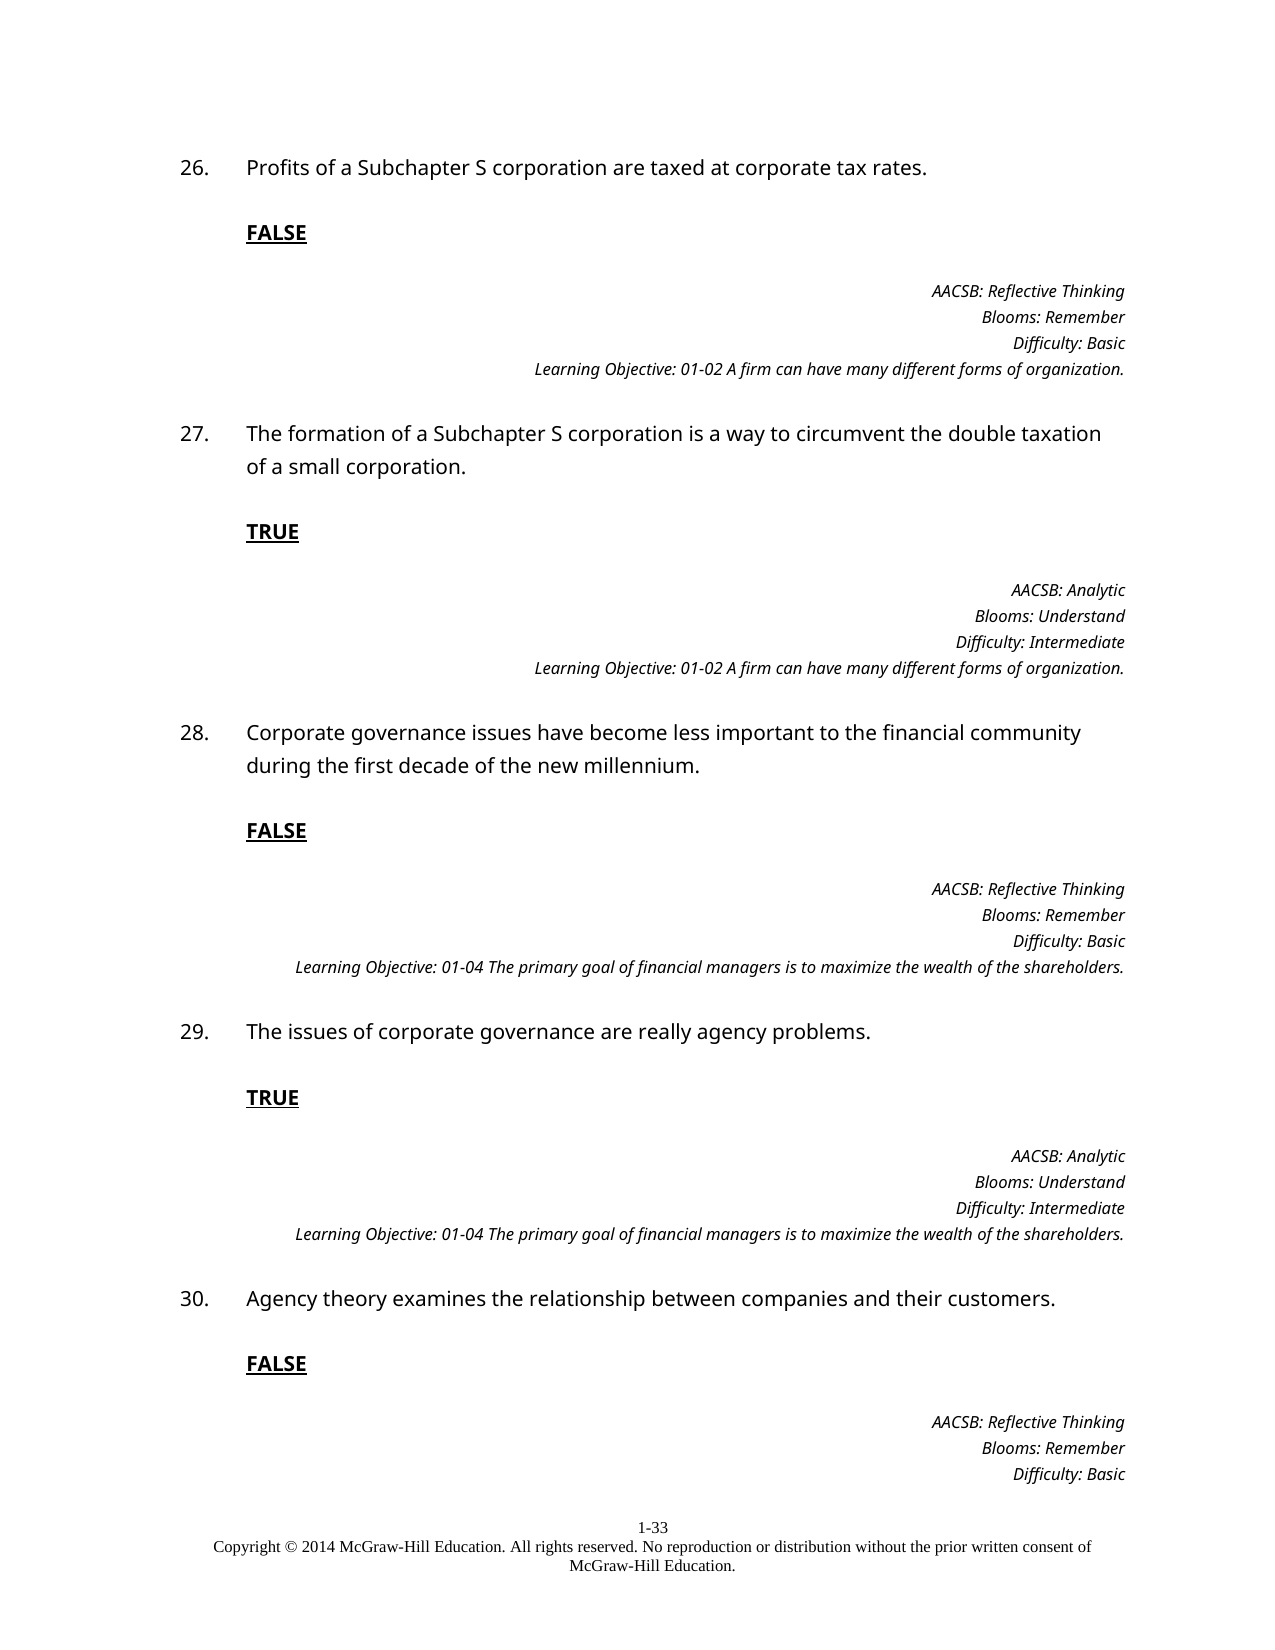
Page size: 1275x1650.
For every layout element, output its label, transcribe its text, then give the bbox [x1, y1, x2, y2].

table_header The formation of a Subchapter S corporation is a way to circumvent the double taxation of a small corporation. TRUE [246, 419, 1125, 549]
table_header 28. [180, 718, 246, 848]
table_header 26. [180, 153, 246, 250]
table_header The issues of corporate governance are really agency problems. TRUE [246, 1018, 1125, 1115]
table_header Agency theory examines the relationship between companies and their customers. FALSE [246, 1284, 1125, 1381]
table_header 30. [180, 1284, 246, 1381]
table_header Profits of a Subchapter S corporation are taxed at corporate tax rates. FALSE [246, 153, 1125, 250]
table_header Corporate governance issues have become less important to the financial community during the first decade of the new millennium. FALSE [246, 718, 1125, 848]
table_header AACSB: Analytic Blooms: Understand Difficulty: Intermediate Learning Objective: 01-04 The primary goal of financial managers is to maximize the wealth of the shareholders. [180, 1144, 1125, 1281]
table_header AACSB: Reflective Thinking Blooms: Remember Difficulty: Basic Learning Objective: 01-02 A firm can have many different forms of organization. [180, 280, 1125, 416]
table_header 29. [180, 1018, 246, 1115]
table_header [180, 1411, 1125, 1485]
table_header 27. [180, 419, 246, 549]
table_header AACSB: Analytic Blooms: Understand Difficulty: Intermediate Learning Objective: 01-02 A firm can have many different forms of organization. [180, 579, 1125, 716]
